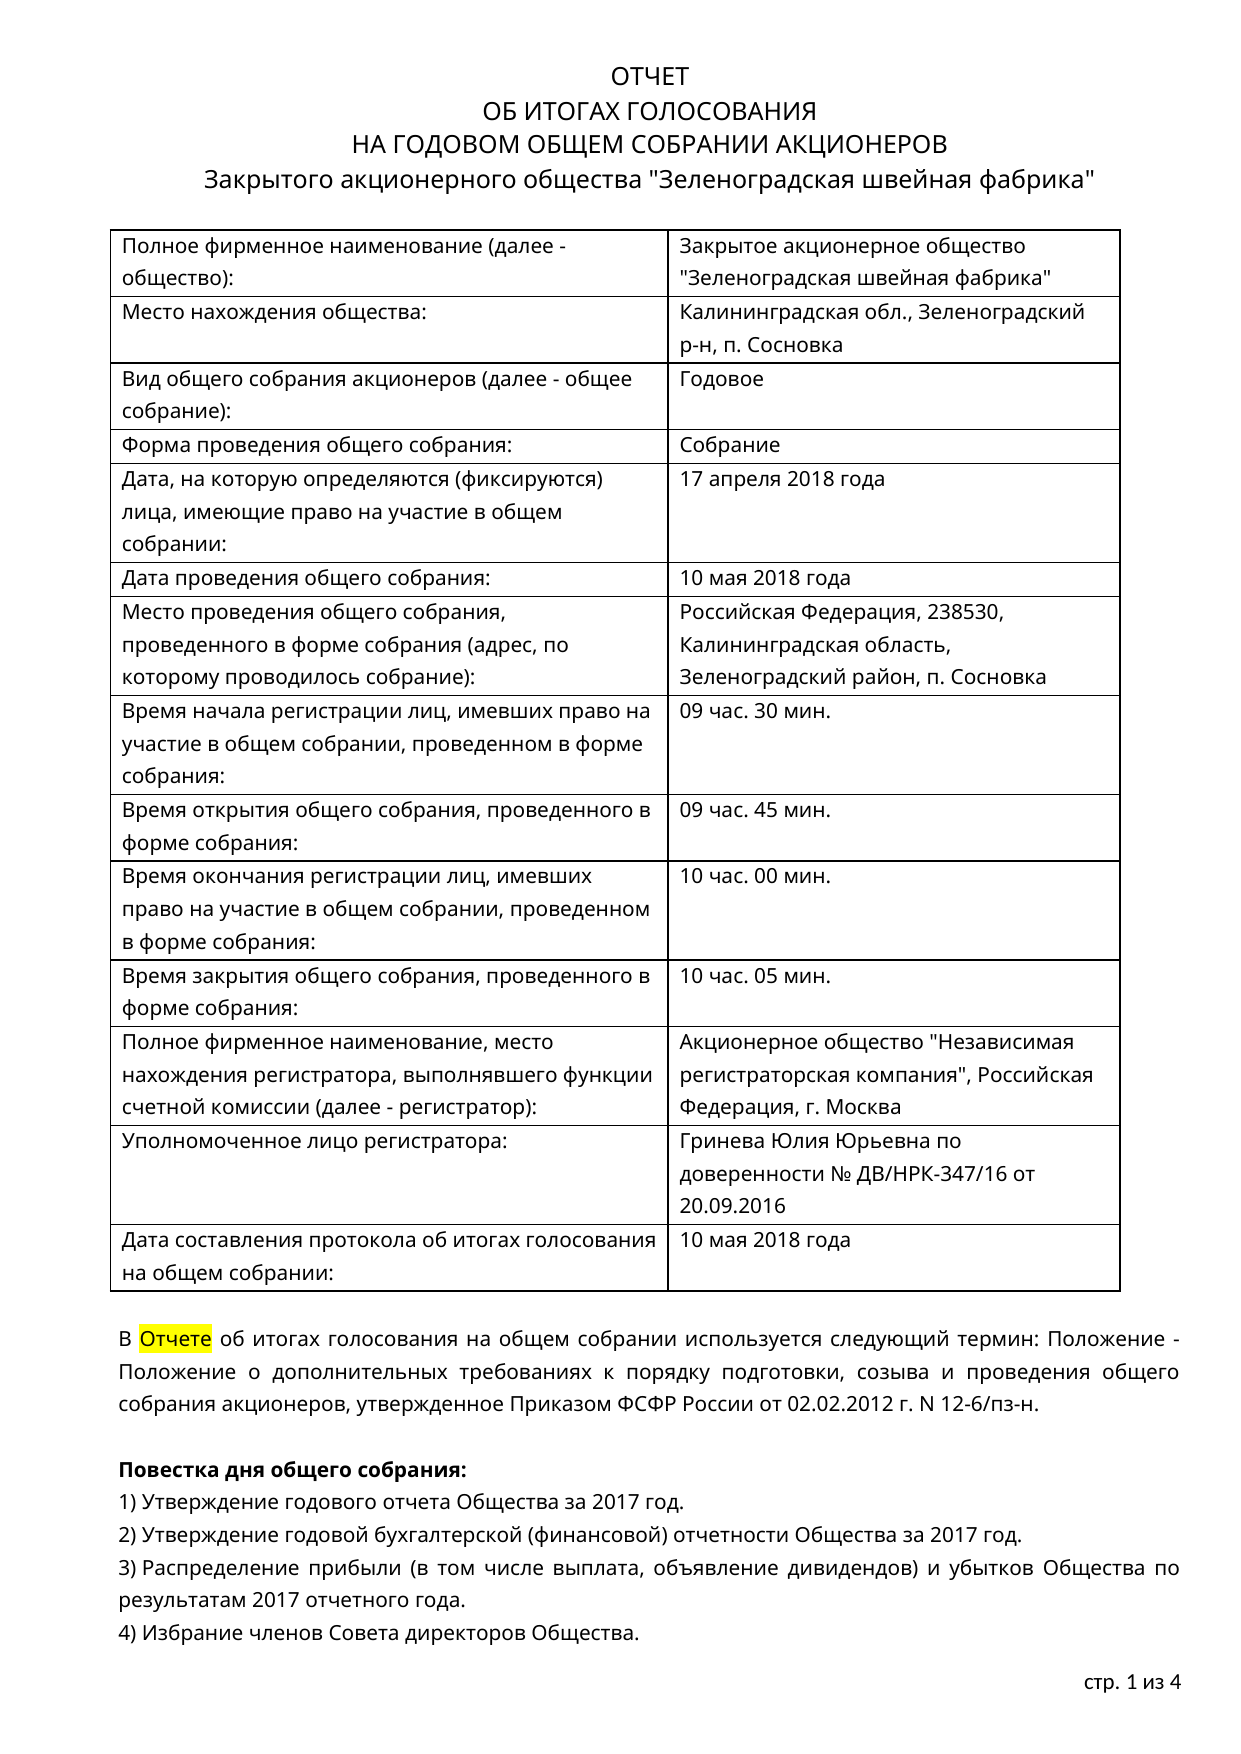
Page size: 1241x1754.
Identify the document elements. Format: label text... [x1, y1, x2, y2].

text ОТЧЕТ [118, 59, 1181, 93]
text 1) Утверждение годового отчета Общества за 2017 год. [118, 1487, 1181, 1516]
table_cell 10 час. 05 мин. [669, 961, 1119, 1026]
table_cell 10 мая 2018 года [669, 1225, 1119, 1290]
table_cell Место проведения общего собрания, проведенного в форме собрания (адрес, по которому проводилось собрание): [111, 597, 667, 694]
table_cell Время окончания регистрации лиц, имевших право на участие в общем собрании, проведенном в форме собрания: [111, 862, 667, 959]
text ОБ ИТОГАХ ГОЛОСОВАНИЯ [118, 93, 1181, 127]
table_cell Годовое [669, 364, 1119, 429]
table_cell Калининградская обл., Зеленоградский р-н, п. Сосновка [669, 297, 1119, 362]
text 2) Утверждение годовой бухгалтерской (финансовой) отчетности Общества за 2017 год. [118, 1520, 1181, 1548]
table_header Закрытое акционерное общество "Зеленоградская швейная фабрика" [669, 231, 1119, 296]
table_cell 09 час. 45 мин. [669, 795, 1119, 860]
table_cell Дата составления протокола об итогах голосования на общем собрании: [111, 1225, 667, 1290]
text НА ГОДОВОМ ОБЩЕМ СОБРАНИИ АКЦИОНЕРОВ [118, 127, 1181, 161]
table_header Полное фирменное наименование (далее - общество): [111, 231, 667, 296]
table_cell Время закрытия общего собрания, проведенного в форме собрания: [111, 961, 667, 1026]
table_cell Гринева Юлия Юрьевна по доверенности № ДВ/НРК-347/16 от 20.09.2016 [669, 1126, 1119, 1224]
table_cell Полное фирменное наименование, место нахождения регистратора, выполнявшего функции счетной комиссии (далее - регистратор): [111, 1027, 667, 1125]
table_cell Дата проведения общего собрания: [111, 563, 667, 596]
text 3) Распределение прибыли (в том числе выплата, объявление дивидендов) и убытков Общества по результатам 2017 отчетного года. [118, 1553, 1181, 1614]
table_cell 10 час. 00 мин. [669, 862, 1119, 959]
table_cell 17 апреля 2018 года [669, 464, 1119, 562]
text Повестка дня общего собрания: [118, 1455, 1181, 1483]
text Закрытого акционерного общества "Зеленоградская швейная фабрика" [118, 161, 1181, 195]
text В Отчете об итогах голосования на общем собрании используется следующий термин: Положение - Положение о дополнительных требованиях к порядку подготовки, созыва и проведения общего собрания акционеров, утвержденное Приказом ФСФР России от 02.02.2012 г. N 12-6/пз-н. [118, 1324, 1181, 1418]
table_cell Дата, на которую определяются (фиксируются) лица, имеющие право на участие в общем собрании: [111, 464, 667, 562]
table_cell Акционерное общество "Независимая регистраторская компания", Российская Федерация, г. Москва [669, 1027, 1119, 1125]
text 4) Избрание членов Совета директоров Общества. [118, 1618, 1181, 1646]
table_cell 09 час. 30 мин. [669, 696, 1119, 794]
table_cell 10 мая 2018 года [669, 563, 1119, 596]
table_cell Вид общего собрания акционеров (далее - общее собрание): [111, 364, 667, 429]
table_cell Российская Федерация, 238530, Калининградская область, Зеленоградский район, п. Сосновка [669, 597, 1119, 694]
table_cell Собрание [669, 430, 1119, 463]
table_cell Время начала регистрации лиц, имевших право на участие в общем собрании, проведенном в форме собрания: [111, 696, 667, 794]
table_cell Место нахождения общества: [111, 297, 667, 362]
table_cell Уполномоченное лицо регистратора: [111, 1126, 667, 1224]
table_cell Форма проведения общего собрания: [111, 430, 667, 463]
table_cell Время открытия общего собрания, проведенного в форме собрания: [111, 795, 667, 860]
